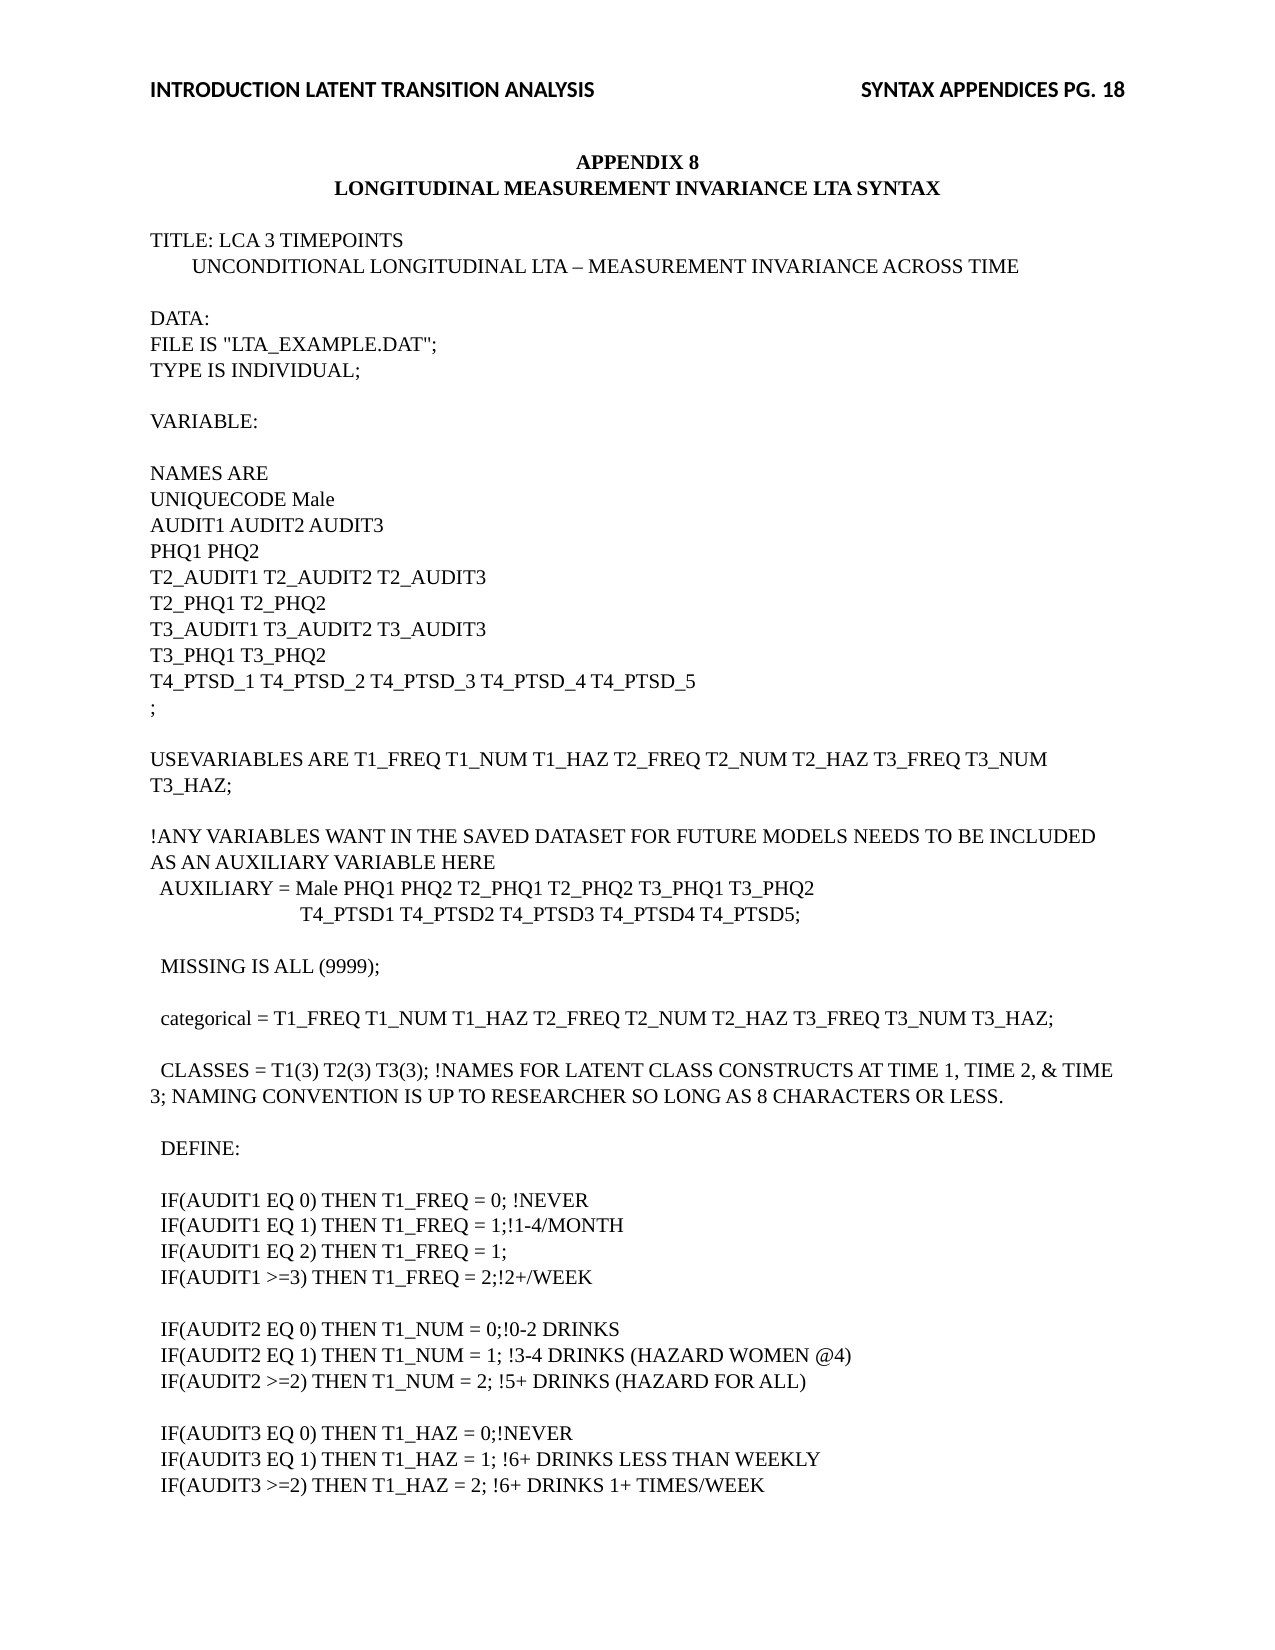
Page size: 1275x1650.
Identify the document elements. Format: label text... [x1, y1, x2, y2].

text IF(AUDIT3 EQ 1) THEN T1_HAZ = 1; !6+ DRINKS LESS THAN WEEKLY [150, 1447, 1125, 1471]
text IF(AUDIT3 >=2) THEN T1_HAZ = 2; !6+ DRINKS 1+ TIMES/WEEK [150, 1473, 1125, 1497]
text NAMES ARE [150, 461, 1125, 485]
text IF(AUDIT2 EQ 0) THEN T1_NUM = 0;!0-2 DRINKS [150, 1317, 1125, 1341]
text categorical = T1_FREQ T1_NUM T1_HAZ T2_FREQ T2_NUM T2_HAZ T3_FREQ T3_NUM T3_HAZ; [150, 1006, 1125, 1030]
text MISSING IS ALL (9999); [150, 954, 1125, 978]
text AUXILIARY = Male PHQ1 PHQ2 T2_PHQ1 T2_PHQ2 T3_PHQ1 T3_PHQ2 [150, 876, 1125, 900]
text LONGITUDINAL MEASUREMENT INVARIANCE LTA SYNTAX [150, 176, 1125, 200]
text ; [150, 695, 1125, 719]
text AUDIT1 AUDIT2 AUDIT3 [150, 513, 1125, 537]
text IF(AUDIT3 EQ 0) THEN T1_HAZ = 0;!NEVER [150, 1421, 1125, 1445]
text T2_AUDIT1 T2_AUDIT2 T2_AUDIT3 [150, 565, 1125, 589]
text T4_PTSD_1 T4_PTSD_2 T4_PTSD_3 T4_PTSD_4 T4_PTSD_5 [150, 669, 1125, 693]
text USEVARIABLES ARE T1_FREQ T1_NUM T1_HAZ T2_FREQ T2_NUM T2_HAZ T3_FREQ T3_NUM T3_HAZ; [150, 747, 1125, 797]
text DEFINE: [150, 1136, 1125, 1160]
text TYPE IS INDIVIDUAL; [150, 357, 1125, 382]
text CLASSES = T1(3) T2(3) T3(3); !NAMES FOR LATENT CLASS CONSTRUCTS AT TIME 1, TIME 2, & TIME 3; NAMING CONVENTION IS UP TO RESEARCHER SO LONG AS 8 CHARACTERS OR LESS. [150, 1058, 1125, 1108]
text UNIQUECODE Male [150, 487, 1125, 511]
text !ANY VARIABLES WANT IN THE SAVED DATASET FOR FUTURE MODELS NEEDS TO BE INCLUDED AS AN AUXILIARY VARIABLE HERE [150, 824, 1125, 874]
text VARIABLE: [150, 409, 1125, 433]
text T3_PHQ1 T3_PHQ2 [150, 643, 1125, 667]
text IF(AUDIT1 EQ 2) THEN T1_FREQ = 1; [150, 1239, 1125, 1263]
text UNCONDITIONAL LONGITUDINAL LTA – MEASUREMENT INVARIANCE ACROSS TIME [150, 254, 1125, 278]
text IF(AUDIT1 EQ 1) THEN T1_FREQ = 1;!1-4/MONTH [150, 1213, 1125, 1237]
text T4_PTSD1 T4_PTSD2 T4_PTSD3 T4_PTSD4 T4_PTSD5; [150, 902, 1125, 926]
text T2_PHQ1 T2_PHQ2 [150, 591, 1125, 615]
text IF(AUDIT2 EQ 1) THEN T1_NUM = 1; !3-4 DRINKS (HAZARD WOMEN @4) [150, 1343, 1125, 1367]
text IF(AUDIT1 >=3) THEN T1_FREQ = 2;!2+/WEEK [150, 1265, 1125, 1289]
text TITLE: LCA 3 TIMEPOINTS [150, 228, 1125, 252]
text IF(AUDIT2 >=2) THEN T1_NUM = 2; !5+ DRINKS (HAZARD FOR ALL) [150, 1369, 1125, 1393]
text APPENDIX 8 [150, 150, 1125, 174]
text T3_AUDIT1 T3_AUDIT2 T3_AUDIT3 [150, 617, 1125, 641]
text IF(AUDIT1 EQ 0) THEN T1_FREQ = 0; !NEVER [150, 1187, 1125, 1212]
text DATA: [150, 306, 1125, 330]
text FILE IS "LTA_EXAMPLE.DAT"; [150, 332, 1125, 356]
text PHQ1 PHQ2 [150, 539, 1125, 563]
